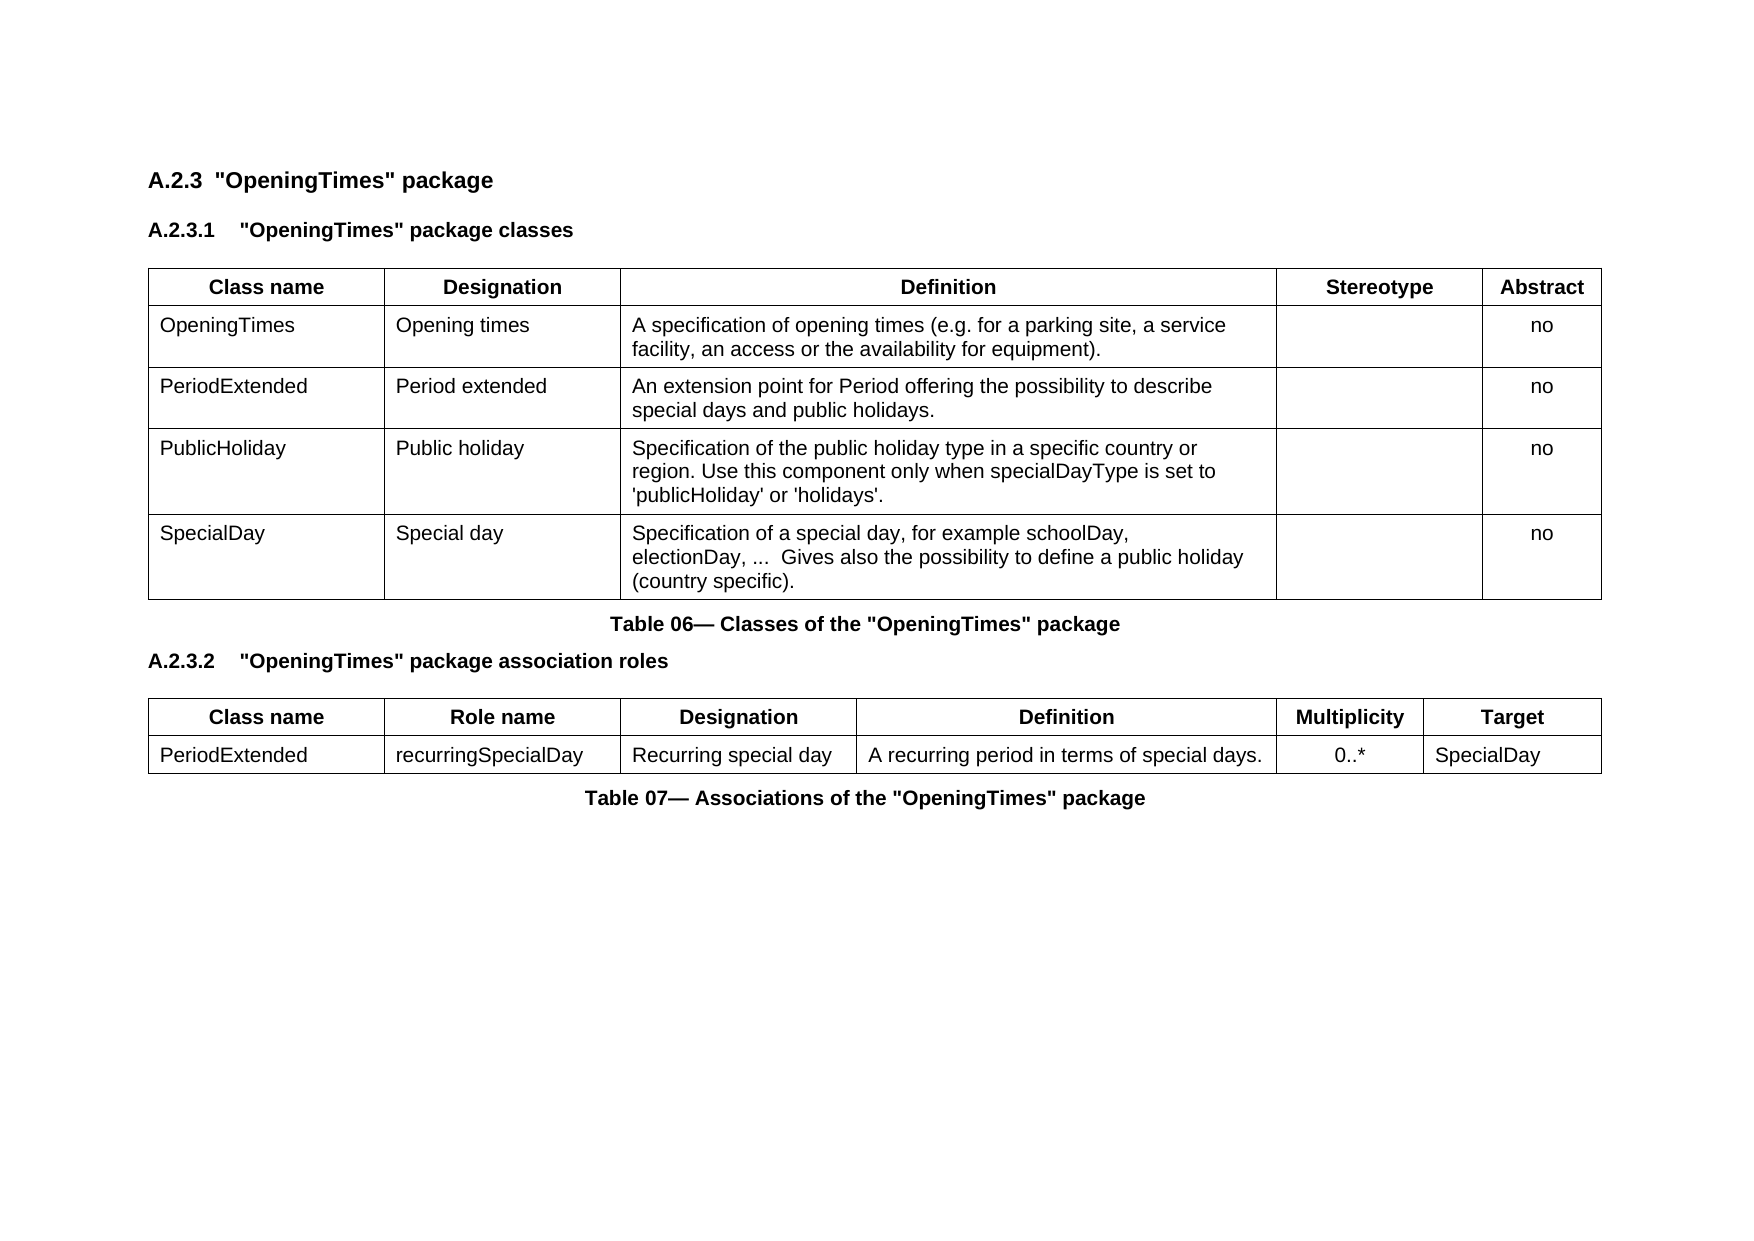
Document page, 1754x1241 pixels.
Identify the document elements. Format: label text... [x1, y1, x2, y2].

table_cell no [1483, 515, 1601, 599]
table_cell no [1483, 368, 1601, 428]
table_header Role name [385, 699, 620, 735]
table_cell Public holiday [385, 429, 620, 513]
table_cell SpecialDay [149, 515, 384, 599]
table_cell no [1483, 306, 1601, 367]
table_header Designation [621, 699, 856, 735]
table_header Definition [621, 269, 1276, 305]
table_header Multiplicity [1277, 699, 1423, 735]
table_header Abstract [1483, 269, 1601, 305]
table_cell [1277, 368, 1482, 428]
table_header Definition [857, 699, 1276, 735]
table_cell [1277, 429, 1482, 513]
table_cell no [1483, 429, 1601, 513]
title Table 6— Classes of the "OpeningTimes" package [148, 612, 1583, 636]
text "OpeningTimes" package association roles [148, 649, 1583, 673]
table_cell Specification of the public holiday type in a specific country or region. Use this component only when specialDayType is set to 'publicHoliday' or 'holidays'. [621, 429, 1276, 513]
title Table 7— Associations of the "OpeningTimes" package [148, 786, 1583, 810]
table_cell Opening times [385, 306, 620, 367]
table_cell SpecialDay [1424, 736, 1601, 773]
table_cell Period extended [385, 368, 620, 428]
table_cell OpeningTimes [149, 306, 384, 367]
table_cell [1277, 515, 1482, 599]
table_cell PeriodExtended [149, 368, 384, 428]
table_cell recurringSpecialDay [385, 736, 620, 773]
table_cell Recurring special day [621, 736, 856, 773]
table_cell PublicHoliday [149, 429, 384, 513]
text "OpeningTimes" package [148, 168, 1583, 194]
text "OpeningTimes" package classes [148, 219, 1583, 243]
table_header Class name [149, 699, 384, 735]
table_cell Special day [385, 515, 620, 599]
table_header Stereotype [1277, 269, 1482, 305]
table_cell [1277, 306, 1482, 367]
table_cell 0..* [1277, 736, 1423, 773]
table_header Target [1424, 699, 1601, 735]
table_cell A specification of opening times (e.g. for a parking site, a service facility, an access or the availability for equipment). [621, 306, 1276, 367]
table_cell A recurring period in terms of special days. [857, 736, 1276, 773]
table_cell An extension point for Period offering the possibility to describe special days and public holidays. [621, 368, 1276, 428]
table_header Designation [385, 269, 620, 305]
table_cell PeriodExtended [149, 736, 384, 773]
table_header Class name [149, 269, 384, 305]
table_cell Specification of a special day, for example schoolDay, electionDay, ... Gives also the possibility to define a public holiday (country specific). [621, 515, 1276, 599]
